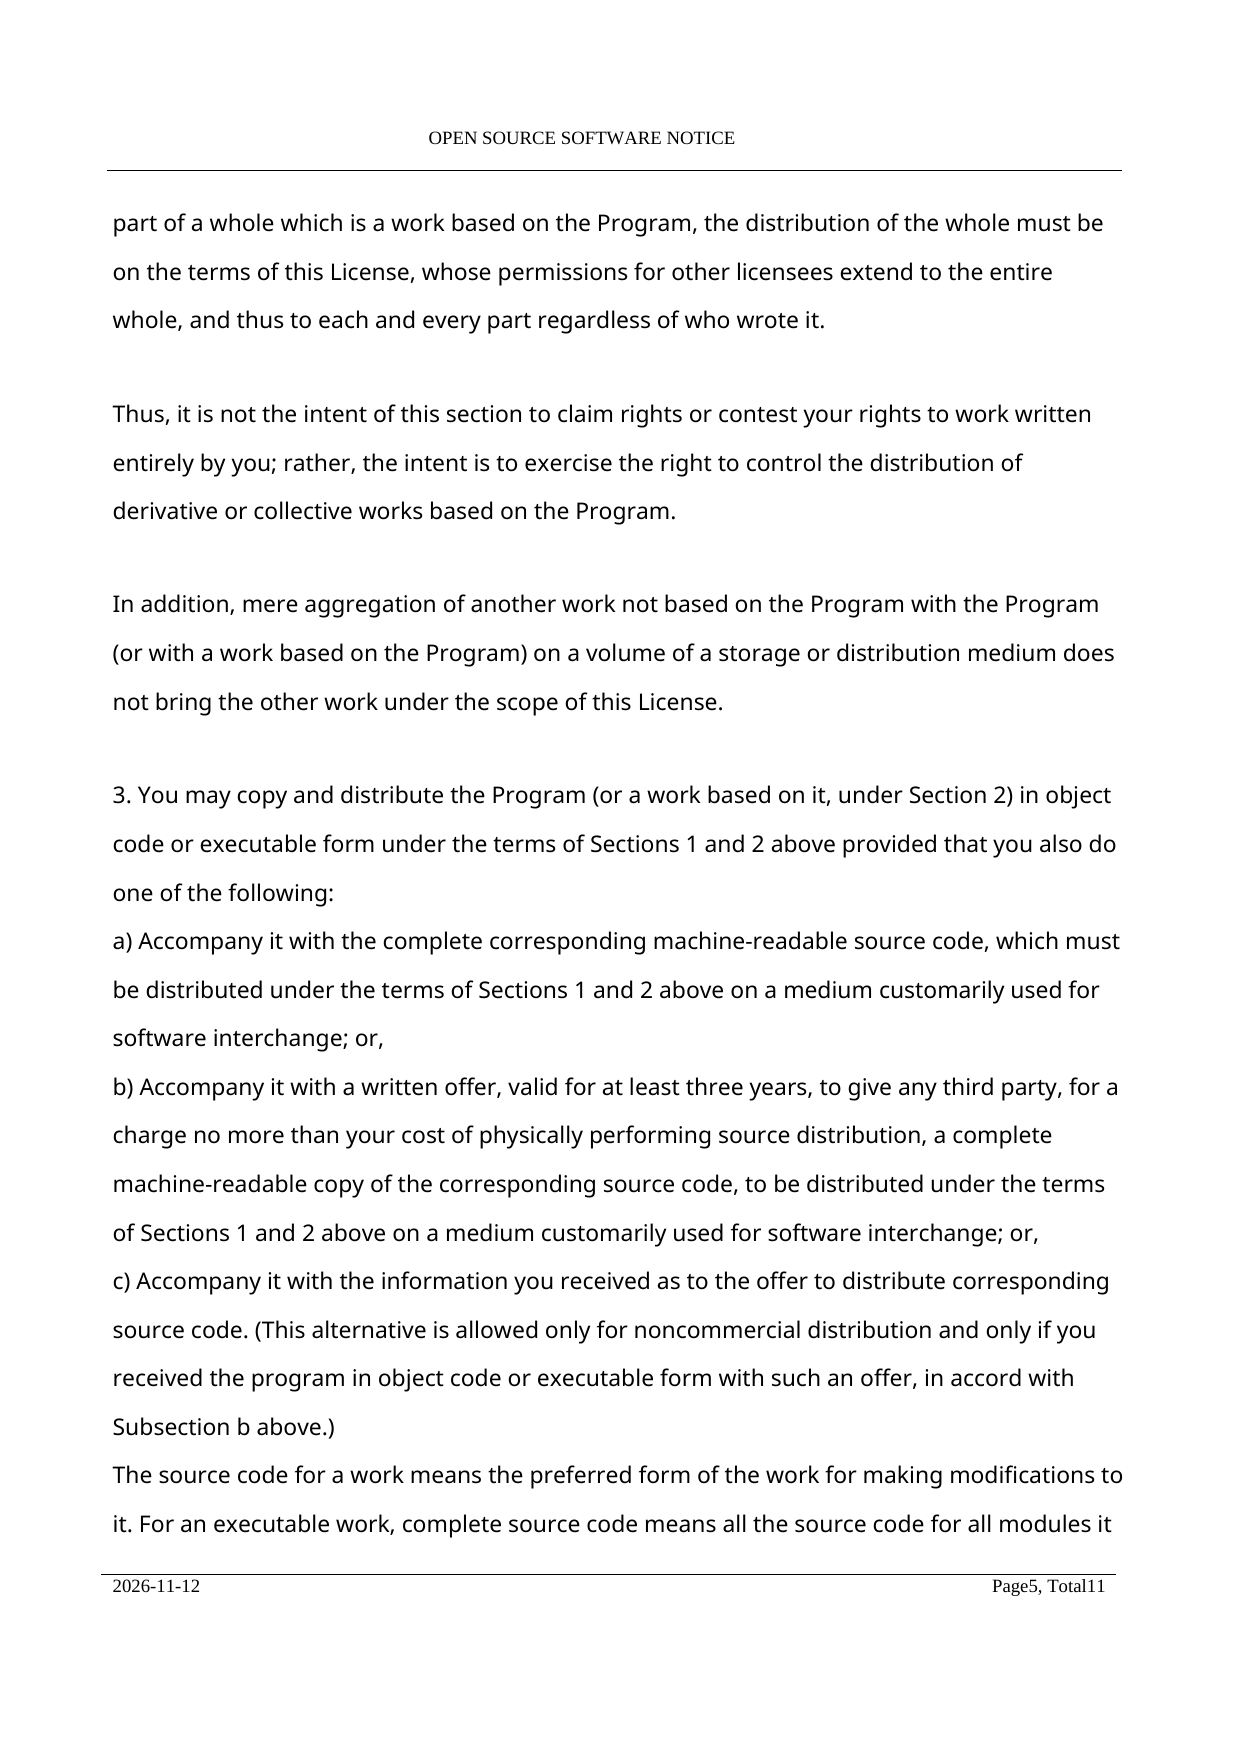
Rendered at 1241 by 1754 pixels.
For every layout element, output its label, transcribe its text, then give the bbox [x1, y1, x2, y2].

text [112, 1458, 1128, 1540]
text Thus, it is not the intent of this section to claim rights or contest your rights to work written entirely by you; rather, the intent is to exercise the right to control the distribution of derivative or collective works based on the Program. [112, 397, 1128, 527]
text a) Accompany it with the complete corresponding machine-readable source code, which must be distributed under the terms of Sections 1 and 2 above on a medium customarily used for software interchange; or, [112, 924, 1128, 1054]
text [112, 206, 1128, 336]
text 3. You may copy and distribute the Program (or a work based on it, under Section 2) in object code or executable form under the terms of Sections 1 and 2 above provided that you also do one of the following: [112, 778, 1128, 908]
text In addition, mere aggregation of another work not based on the Program with the Program (or with a work based on the Program) on a volume of a storage or distribution medium does not bring the other work under the scope of this License. [112, 588, 1128, 718]
text b) Accompany it with a written offer, valid for at least three years, to give any third party, for a charge no more than your cost of physically performing source distribution, a complete machine-readable copy of the corresponding source code, to be distributed under the terms of Sections 1 and 2 above on a medium customarily used for software interchange; or, [112, 1070, 1128, 1248]
text c) Accompany it with the information you received as to the offer to distribute corresponding source code. (This alternative is allowed only for noncommercial distribution and only if you received the program in object code or executable form with such an offer, in accord with Subsection b above.) [112, 1264, 1128, 1443]
